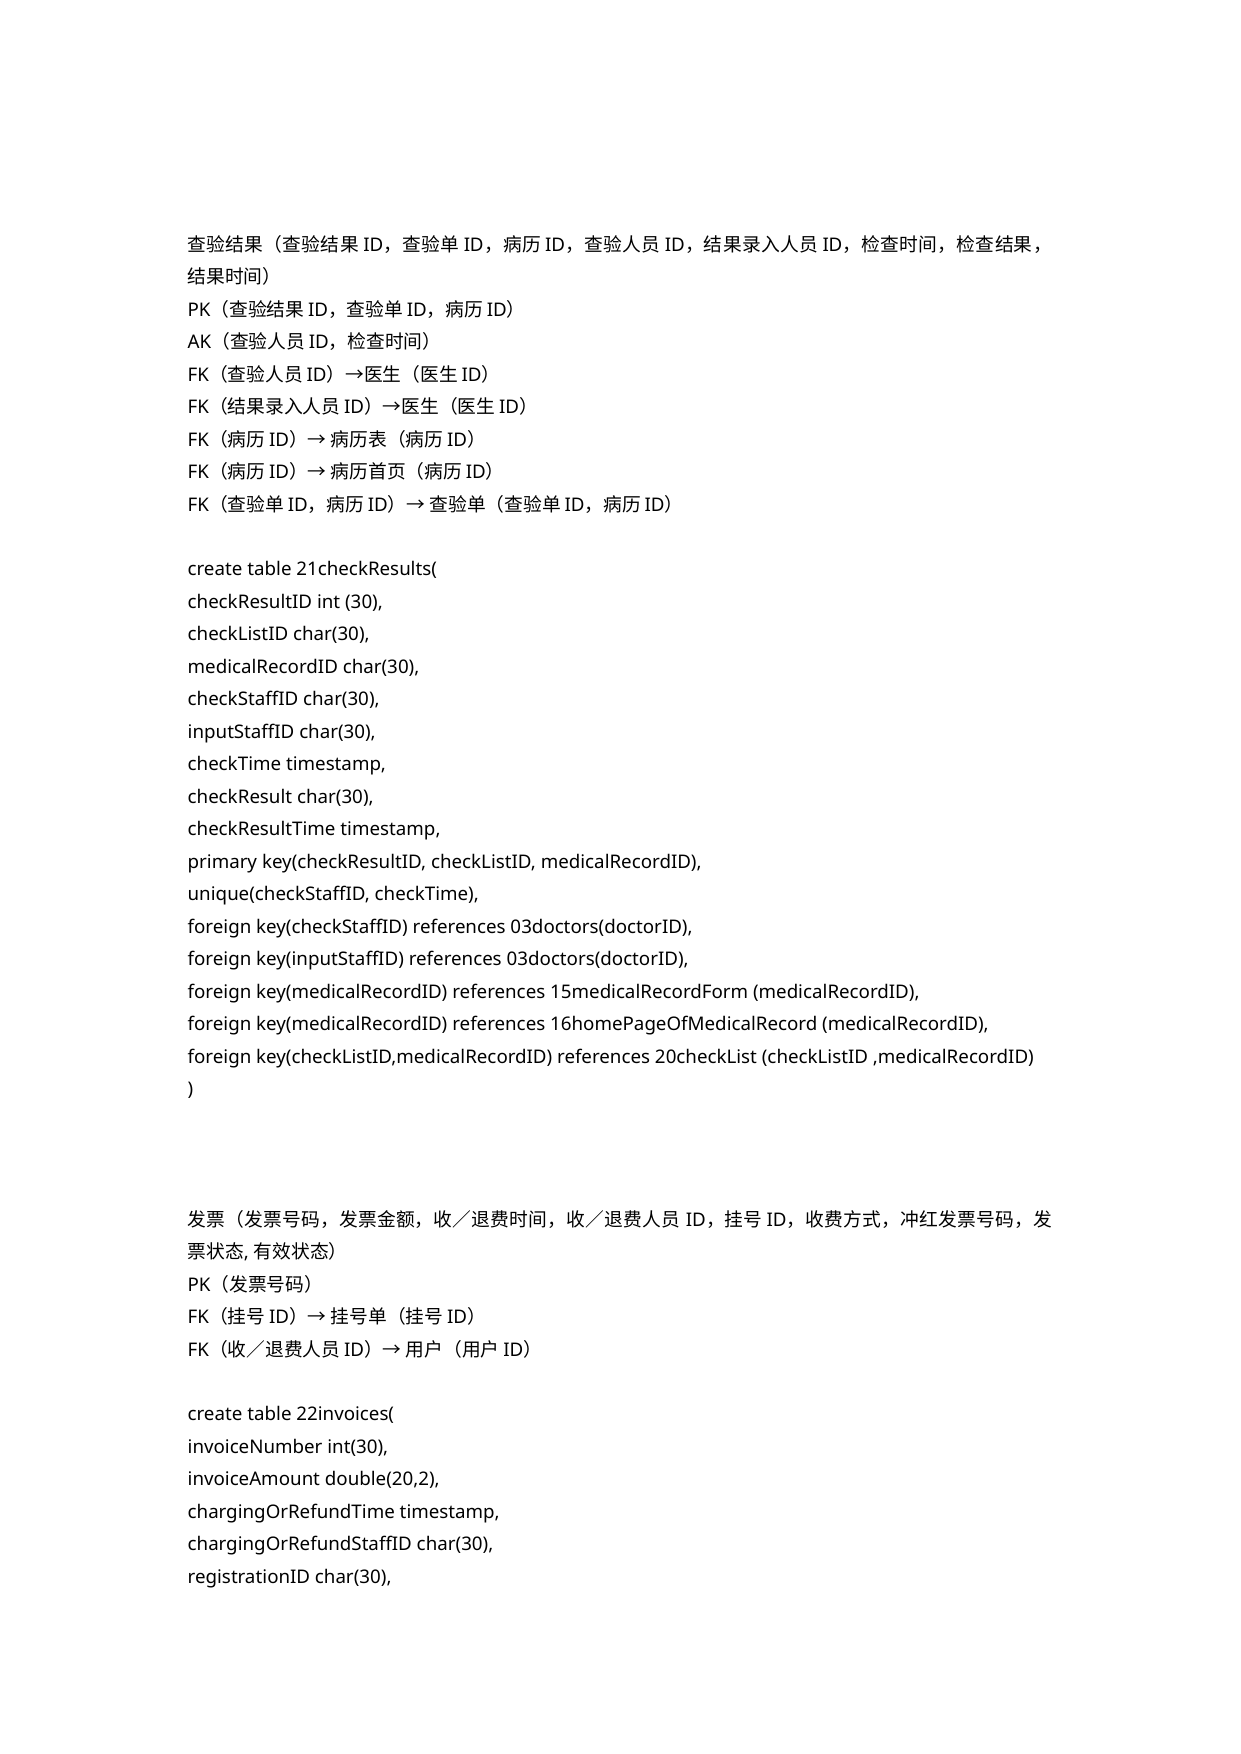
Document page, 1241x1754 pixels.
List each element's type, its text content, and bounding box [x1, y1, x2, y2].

text invoiceNumber int(30), [187, 1429, 1053, 1462]
text create table 22invoices( [187, 1397, 1053, 1429]
text checkResultID int (30), [187, 584, 1053, 617]
text checkResult char(30), [187, 779, 1053, 812]
text checkResultTime timestamp, [187, 812, 1053, 844]
text foreign key(checkStaffID) references 03doctors(doctorID), [187, 909, 1053, 942]
text FK（查验单ID，病历ID）→ 查验单（查验单ID，病历ID） [187, 487, 1053, 519]
text PK（发票号码） [187, 1267, 1053, 1299]
text FK（挂号ID）→ 挂号单（挂号ID） [187, 1299, 1053, 1332]
text primary key(checkResultID, checkListID, medicalRecordID), [187, 844, 1053, 877]
text AK（查验人员ID，检查时间） [187, 324, 1053, 357]
text checkTime timestamp, [187, 747, 1053, 779]
text FK（收／退费人员ID）→ 用户（用户ID） [187, 1332, 1053, 1364]
text checkListID char(30), [187, 617, 1053, 649]
text FK（病历ID）→ 病历首页（病历ID） [187, 454, 1053, 487]
text foreign key(checkListID,medicalRecordID) references 20checkList (checkListID ,medicalRecordID) [187, 1039, 1053, 1072]
text FK（结果录入人员ID）→医生（医生ID） [187, 389, 1053, 422]
text foreign key(medicalRecordID) references 15medicalRecordForm (medicalRecordID), [187, 974, 1053, 1007]
text FK（查验人员ID）→医生（医生ID） [187, 357, 1053, 389]
text foreign key(inputStaffID) references 03doctors(doctorID), [187, 942, 1053, 974]
text chargingOrRefundTime timestamp, [187, 1494, 1053, 1527]
text registrationID char(30), [187, 1559, 1053, 1592]
text FK（病历ID）→ 病历表（病历ID） [187, 422, 1053, 454]
text 查验结果（查验结果ID，查验单ID，病历ID，查验人员ID，结果录入人员ID，检查时间，检查结果，结果时间） [187, 227, 1053, 292]
text ) [187, 1072, 1053, 1104]
text foreign key(medicalRecordID) references 16homePageOfMedicalRecord (medicalRecordID), [187, 1007, 1053, 1039]
text 发票（发票号码，发票金额，收／退费时间，收／退费人员ID，挂号ID，收费方式，冲红发票号码，发票状态, 有效状态） [187, 1202, 1053, 1267]
text unique(checkStaffID, checkTime), [187, 877, 1053, 909]
text checkStaffID char(30), [187, 682, 1053, 714]
text PK（查验结果ID，查验单ID，病历ID） [187, 292, 1053, 324]
text create table 21checkResults( [187, 552, 1053, 584]
text inputStaffID char(30), [187, 714, 1053, 747]
text medicalRecordID char(30), [187, 649, 1053, 682]
text chargingOrRefundStaffID char(30), [187, 1527, 1053, 1559]
text invoiceAmount double(20,2), [187, 1462, 1053, 1494]
